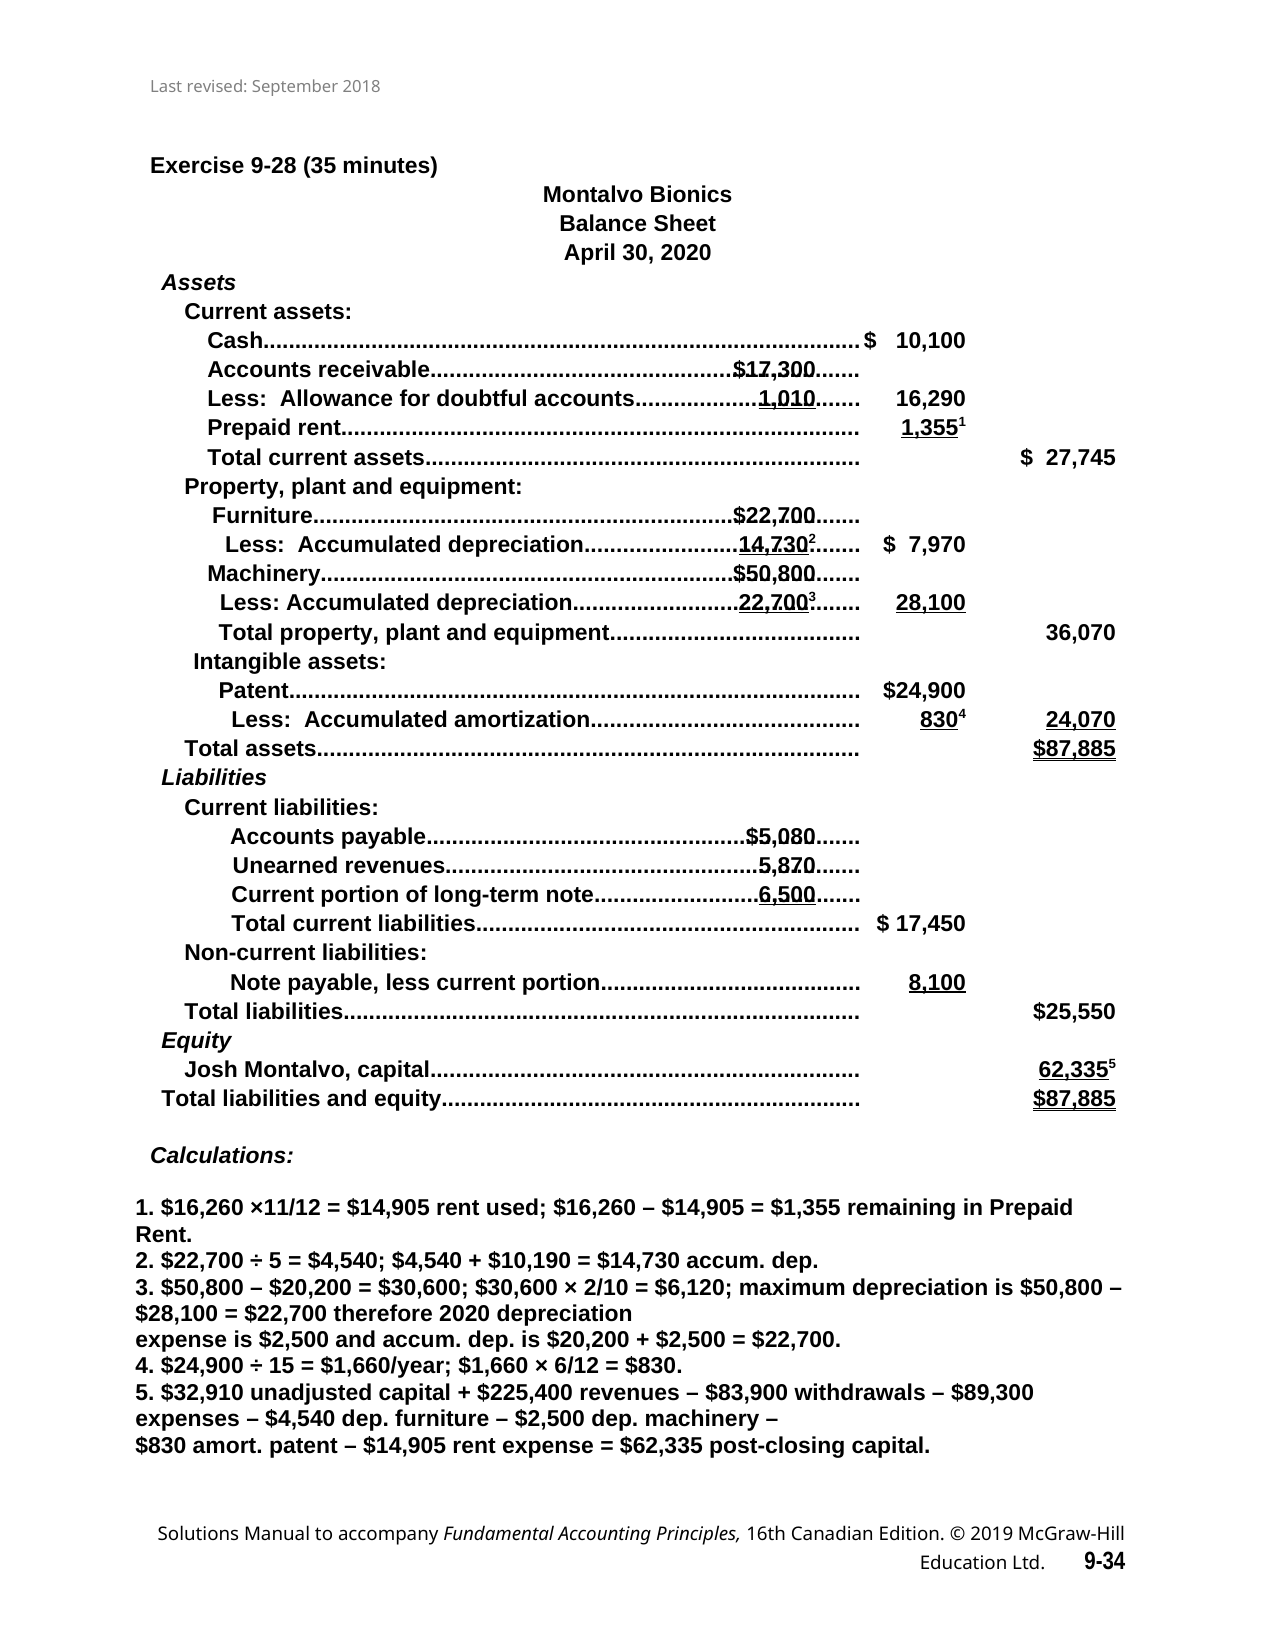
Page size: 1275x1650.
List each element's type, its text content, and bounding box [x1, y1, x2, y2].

text 2. $22,700 ÷ 5 = $4,540; $4,540 + $10,190 = $14,730 accum. dep. [135, 1247, 1125, 1273]
text expense is $2,500 and accum. dep. is $20,200 + $2,500 = $22,700. [135, 1326, 1125, 1352]
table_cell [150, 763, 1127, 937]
text 1. $16,260 ×11/12 = $14,905 rent used; $16,260 – $14,905 = $1,355 remaining in Prepaid Rent. [135, 1194, 1125, 1247]
text Montalvo Bionics Balance Sheet April 30, 2020 [150, 179, 1125, 267]
text $830 amort. patent – $14,905 rent expense = $62,335 post-closing capital. [135, 1432, 1125, 1458]
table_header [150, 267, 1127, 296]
text 4. $24,900 ÷ 15 = $1,660/year; $1,660 × 6/12 = $830. [135, 1352, 1125, 1379]
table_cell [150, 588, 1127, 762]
text Calculations: [150, 1142, 1125, 1168]
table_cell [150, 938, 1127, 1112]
text 5. $32,910 unadjusted capital + $225,400 revenues – $83,900 withdrawals – $89,300 expenses – $4,540 dep. furniture – $2,500 dep. machinery – [135, 1379, 1125, 1432]
text Exercise 9-28 (35 minutes) [150, 150, 1125, 179]
text 3. $50,800 – $20,200 = $30,600; $30,600 × 2/10 = $6,120; maximum depreciation is $50,800 – $28,100 = $22,700 therefore 2020 depreciation [135, 1273, 1125, 1326]
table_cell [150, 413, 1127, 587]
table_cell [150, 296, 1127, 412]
